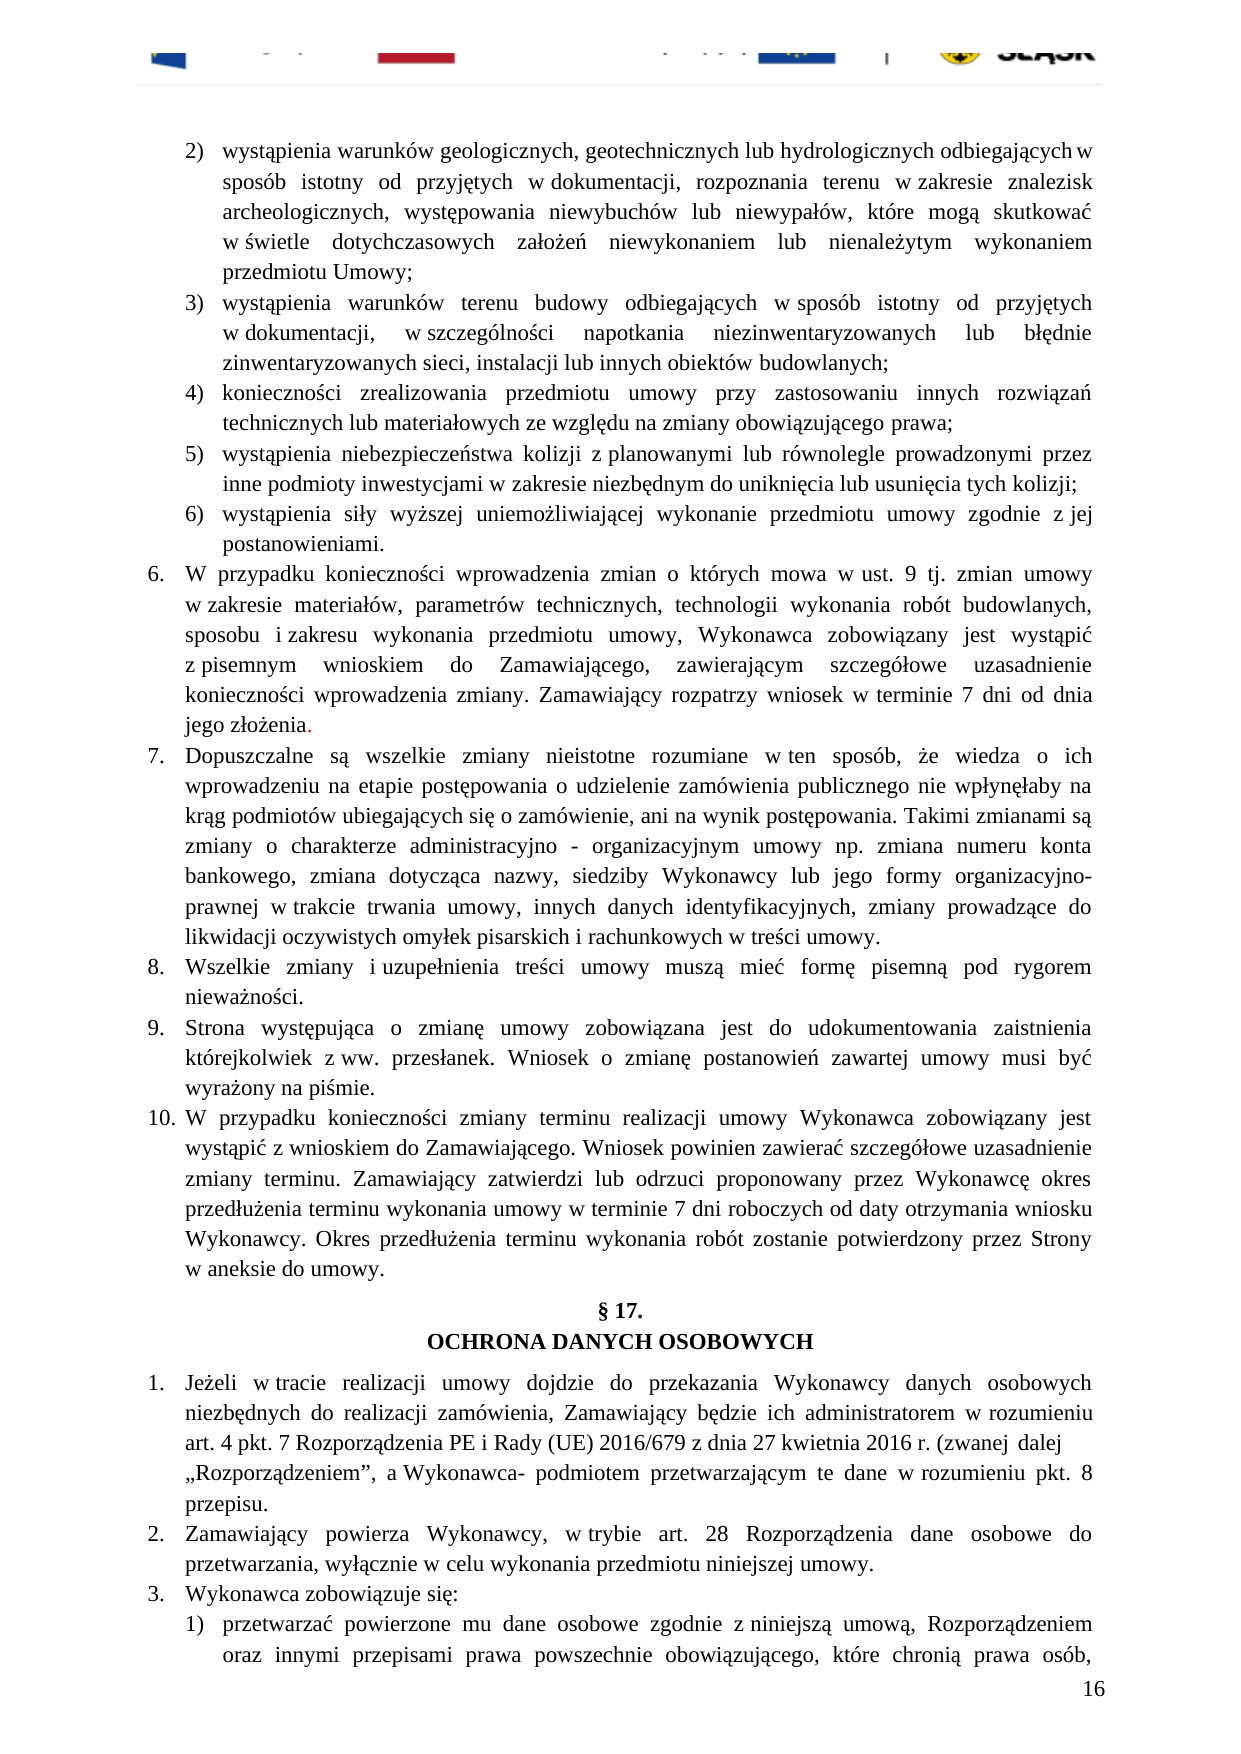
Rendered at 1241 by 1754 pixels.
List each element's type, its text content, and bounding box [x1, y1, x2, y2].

list wystąpienia warunków geologicznych, geotechnicznych lub hydrologicznych odbiegających w sposób istotny od przyjętych w dokumentacji, rozpoznania terenu w zakresie znalezisk archeologicznych, występowania niewybuchów lub niewypałów, które mogą skutkować w świetle dotychczasowych założeń niewykonaniem lub nienależytym wykonaniem przedmiotu Umowy; [185, 137, 1093, 285]
list Strona występująca o zmianę umowy zobowiązana jest do udokumentowania zaistnienia którejkolwiek z ww. przesłanek. Wniosek o zmianę postanowień zawartej umowy musi być wyrażony na piśmie. [147, 1013, 1093, 1100]
list Wykonawca zobowiązuje się: [147, 1580, 1105, 1607]
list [185, 1611, 1093, 1667]
picture [135, 53, 1106, 94]
text „Rozporządzeniem”, a Wykonawca- podmiotem przetwarzającym te dane w rozumieniu pkt. 8 przepisu. [185, 1459, 1093, 1516]
list Wszelkie zmiany i uzupełnienia treści umowy muszą mieć formę pisemną pod rygorem nieważności. [147, 953, 1093, 1010]
list Jeżeli w tracie realizacji umowy dojdzie do przekazania Wykonawcy danych osobowych niezbędnych do realizacji zamówienia, Zamawiający będzie ich administratorem w rozumieniu art. 4 pkt. 7 Rozporządzenia PE i Rady (UE) 2016/679 z dnia 27 kwietnia 2016 r. (zwanej dalej [147, 1369, 1093, 1456]
list W przypadku konieczności wprowadzenia zmian o których mowa w ust. 9 tj. zmian umowy w zakresie materiałów, parametrów technicznych, technologii wykonania robót budowlanych, sposobu i zakresu wykonania przedmiotu umowy, Wykonawca zobowiązany jest wystąpić z pisemnym wnioskiem do Zamawiającego, zawierającym szczegółowe uzasadnienie konieczności wprowadzenia zmiany. Zamawiający rozpatrzy wniosek w terminie 7 dni od dnia jego złożenia. [147, 560, 1093, 738]
text OCHRONA DANYCH OSOBOWYCH [273, 1328, 967, 1354]
list Dopuszczalne są wszelkie zmiany nieistotne rozumiane w ten sposób, że wiedza o ich wprowadzeniu na etapie postępowania o udzielenie zamówienia publicznego nie wpłynęłaby na krąg podmiotów ubiegających się o zamówienie, ani na wynik postępowania. Takimi zmianami są zmiany o charakterze administracyjno - organizacyjnym umowy np. zmiana numeru konta bankowego, zmiana dotycząca nazwy, siedziby Wykonawcy lub jego formy organizacyjno-prawnej w trakcie trwania umowy, innych danych identyfikacyjnych, zmiany prowadzące do likwidacji oczywistych omyłek pisarskich i rachunkowych w treści umowy. [147, 742, 1093, 949]
subtitle § 17. [273, 1298, 967, 1324]
list Zamawiający powierza Wykonawcy, w trybie art. 28 Rozporządzenia dane osobowe do przetwarzania, wyłącznie w celu wykonania przedmiotu niniejszej umowy. [147, 1520, 1093, 1576]
list konieczności zrealizowania przedmiotu umowy przy zastosowaniu innych rozwiązań technicznych lub materiałowych ze względu na zmiany obowiązującego prawa; [185, 379, 1093, 436]
list wystąpienia siły wyższej uniemożliwiającej wykonanie przedmiotu umowy zgodnie z jej postanowieniami. [185, 500, 1093, 557]
list wystąpienia niebezpieczeństwa kolizji z planowanymi lub równolegle prowadzonymi przez inne podmioty inwestycjami w zakresie niezbędnym do uniknięcia lub usunięcia tych kolizji; [185, 439, 1092, 496]
list W przypadku konieczności zmiany terminu realizacji umowy Wykonawca zobowiązany jest wystąpić z wnioskiem do Zamawiającego. Wniosek powinien zawierać szczegółowe uzasadnienie zmiany terminu. Zamawiający zatwierdzi lub odrzuci proponowany przez Wykonawcę okres przedłużenia terminu wykonania umowy w terminie 7 dni roboczych od daty otrzymania wniosku Wykonawcy. Okres przedłużenia terminu wykonania robót zostanie potwierdzony przez Strony w aneksie do umowy. [147, 1104, 1093, 1282]
list wystąpienia warunków terenu budowy odbiegających w sposób istotny od przyjętych w dokumentacji, w szczególności napotkania niezinwentaryzowanych lub błędnie zinwentaryzowanych sieci, instalacji lub innych obiektów budowlanych; [185, 288, 1093, 375]
